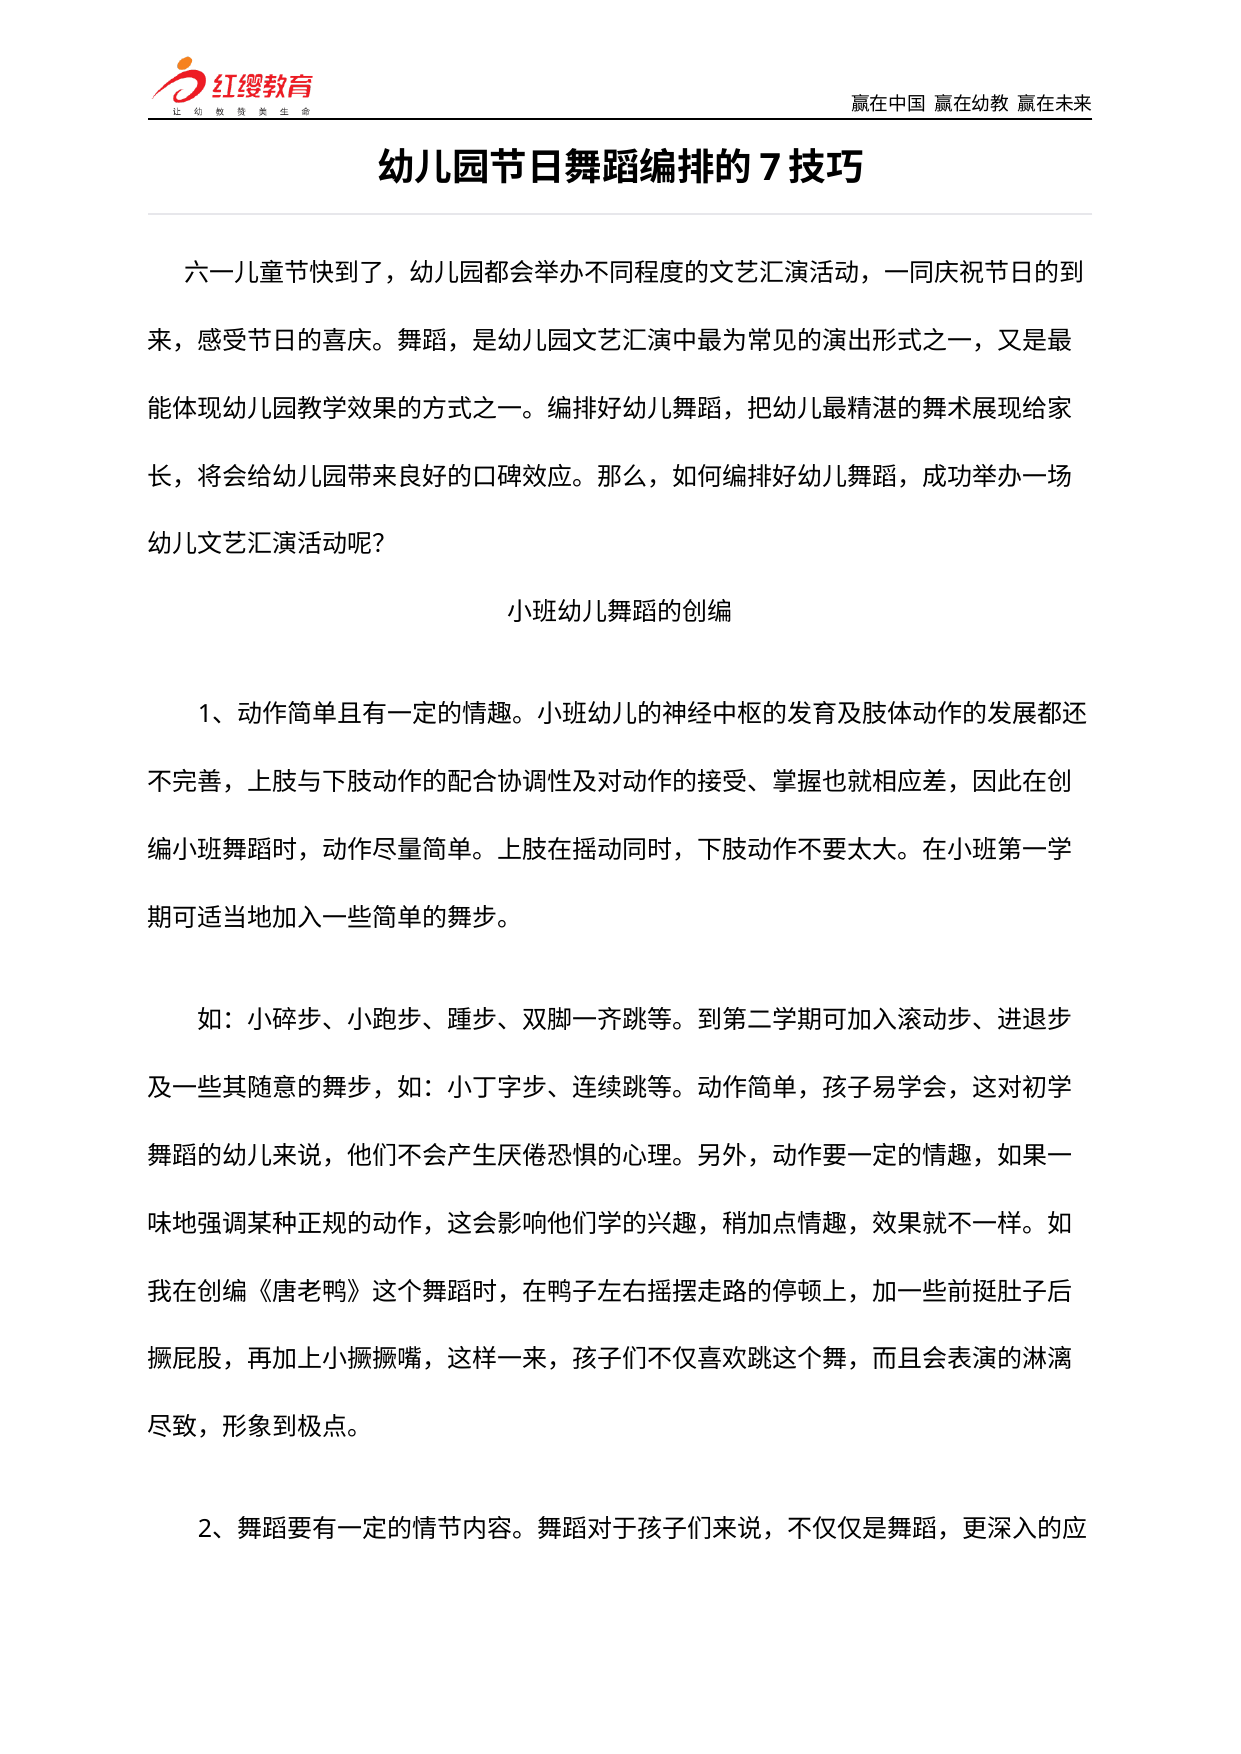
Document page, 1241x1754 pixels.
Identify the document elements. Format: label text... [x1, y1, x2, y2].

subtitle 幼儿园节日舞蹈编排的7技巧 [148, 131, 1092, 213]
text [148, 1493, 1092, 1561]
text 小班幼儿舞蹈的创编 [148, 576, 1092, 644]
text 六一儿童节快到了，幼儿园都会举办不同程度的文艺汇演活动，一同庆祝节日的到来，感受节日的喜庆。舞蹈，是幼儿园文艺汇演中最为常见的演出形式之一，又是最能体现幼儿园教学效果的方式之一。编排好幼儿舞蹈，把幼儿最精湛的舞术展现给家长，将会给幼儿园带来良好的口碑效应。那么，如何编排好幼儿舞蹈，成功举办一场幼儿文艺汇演活动呢？ [148, 236, 1092, 576]
picture [147, 52, 317, 118]
text 如：小碎步、小跑步、踵步、双脚一齐跳等。到第二学期可加入滚动步、进退步及一些其随意的舞步，如：小丁字步、连续跳等。动作简单，孩子易学会，这对初学舞蹈的幼儿来说，他们不会产生厌倦恐惧的心理。另外，动作要一定的情趣，如果一味地强调某种正规的动作，这会影响他们学的兴趣，稍加点情趣，效果就不一样。如我在创编《唐老鸭》这个舞蹈时，在鸭子左右摇摆走路的停顿上，加一些前挺肚子后撅屁股，再加上小撅撅嘴，这样一来，孩子们不仅喜欢跳这个舞，而且会表演的淋漓尽致，形象到极点。 [148, 983, 1092, 1459]
text 1、动作简单且有一定的情趣。小班幼儿的神经中枢的发育及肢体动作的发展都还不完善，上肢与下肢动作的配合协调性及对动作的接受、掌握也就相应差，因此在创编小班舞蹈时，动作尽量简单。上肢在摇动同时，下肢动作不要太大。在小班第一学期可适当地加入一些简单的舞步。 [148, 678, 1092, 949]
